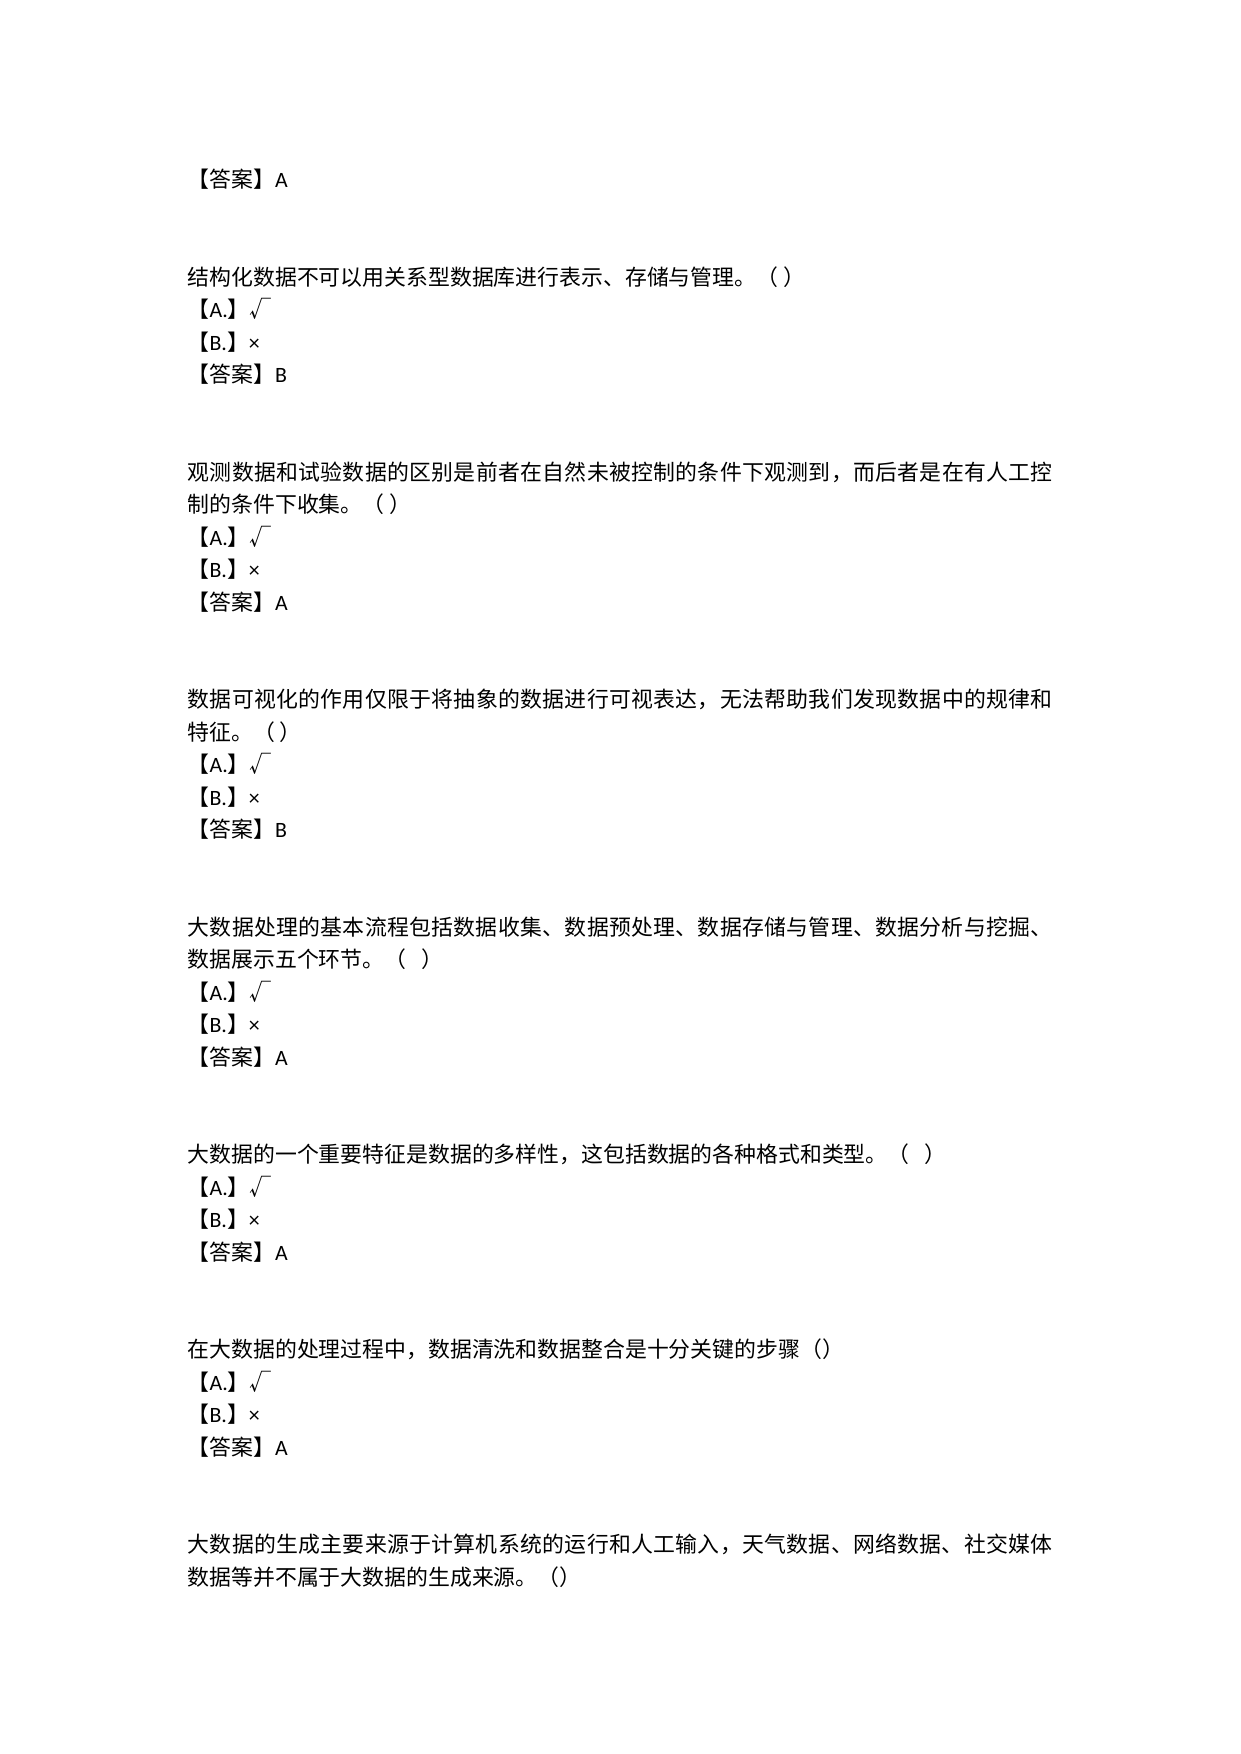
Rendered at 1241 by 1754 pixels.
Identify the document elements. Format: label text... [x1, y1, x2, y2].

text 【B.】× [187, 1397, 1053, 1429]
text 大数据处理的基本流程包括数据收集、数据预处理、数据存储与管理、数据分析与挖掘、数据展示五个环节。（ ） [187, 909, 1053, 974]
text 【B.】× [187, 1007, 1053, 1039]
text 观测数据和试验数据的区别是前者在自然未被控制的条件下观测到，而后者是在有人工控制的条件下收集。（ ） [187, 454, 1053, 519]
text 【答案】A [187, 162, 1053, 194]
text 【B.】× [187, 1202, 1053, 1234]
text 【A.】√ [187, 974, 1053, 1007]
text 【B.】× [187, 552, 1053, 584]
text 【答案】A [187, 1429, 1053, 1462]
text 【答案】A [187, 1234, 1053, 1267]
text 【B.】× [187, 779, 1053, 812]
text 【A.】√ [187, 747, 1053, 779]
text 在大数据的处理过程中，数据清洗和数据整合是十分关键的步骤（） [187, 1332, 1053, 1364]
text 【答案】A [187, 1039, 1053, 1072]
text 数据可视化的作用仅限于将抽象的数据进行可视表达，无法帮助我们发现数据中的规律和特征。（ ） [187, 682, 1053, 747]
text 大数据的生成主要来源于计算机系统的运行和人工输入，天气数据、网络数据、社交媒体数据等并不属于大数据的生成来源。（） [187, 1527, 1053, 1592]
text 【B.】× [187, 324, 1053, 357]
text 【答案】A [187, 584, 1053, 617]
text 【A.】√ [187, 519, 1053, 552]
text 【A.】√ [187, 1169, 1053, 1202]
text 结构化数据不可以用关系型数据库进行表示、存储与管理。（ ） [187, 259, 1053, 292]
text 大数据的一个重要特征是数据的多样性，这包括数据的各种格式和类型。（ ） [187, 1137, 1053, 1169]
text 【A.】√ [187, 292, 1053, 324]
text 【A.】√ [187, 1364, 1053, 1397]
text 【答案】B [187, 357, 1053, 389]
text 【答案】B [187, 812, 1053, 844]
